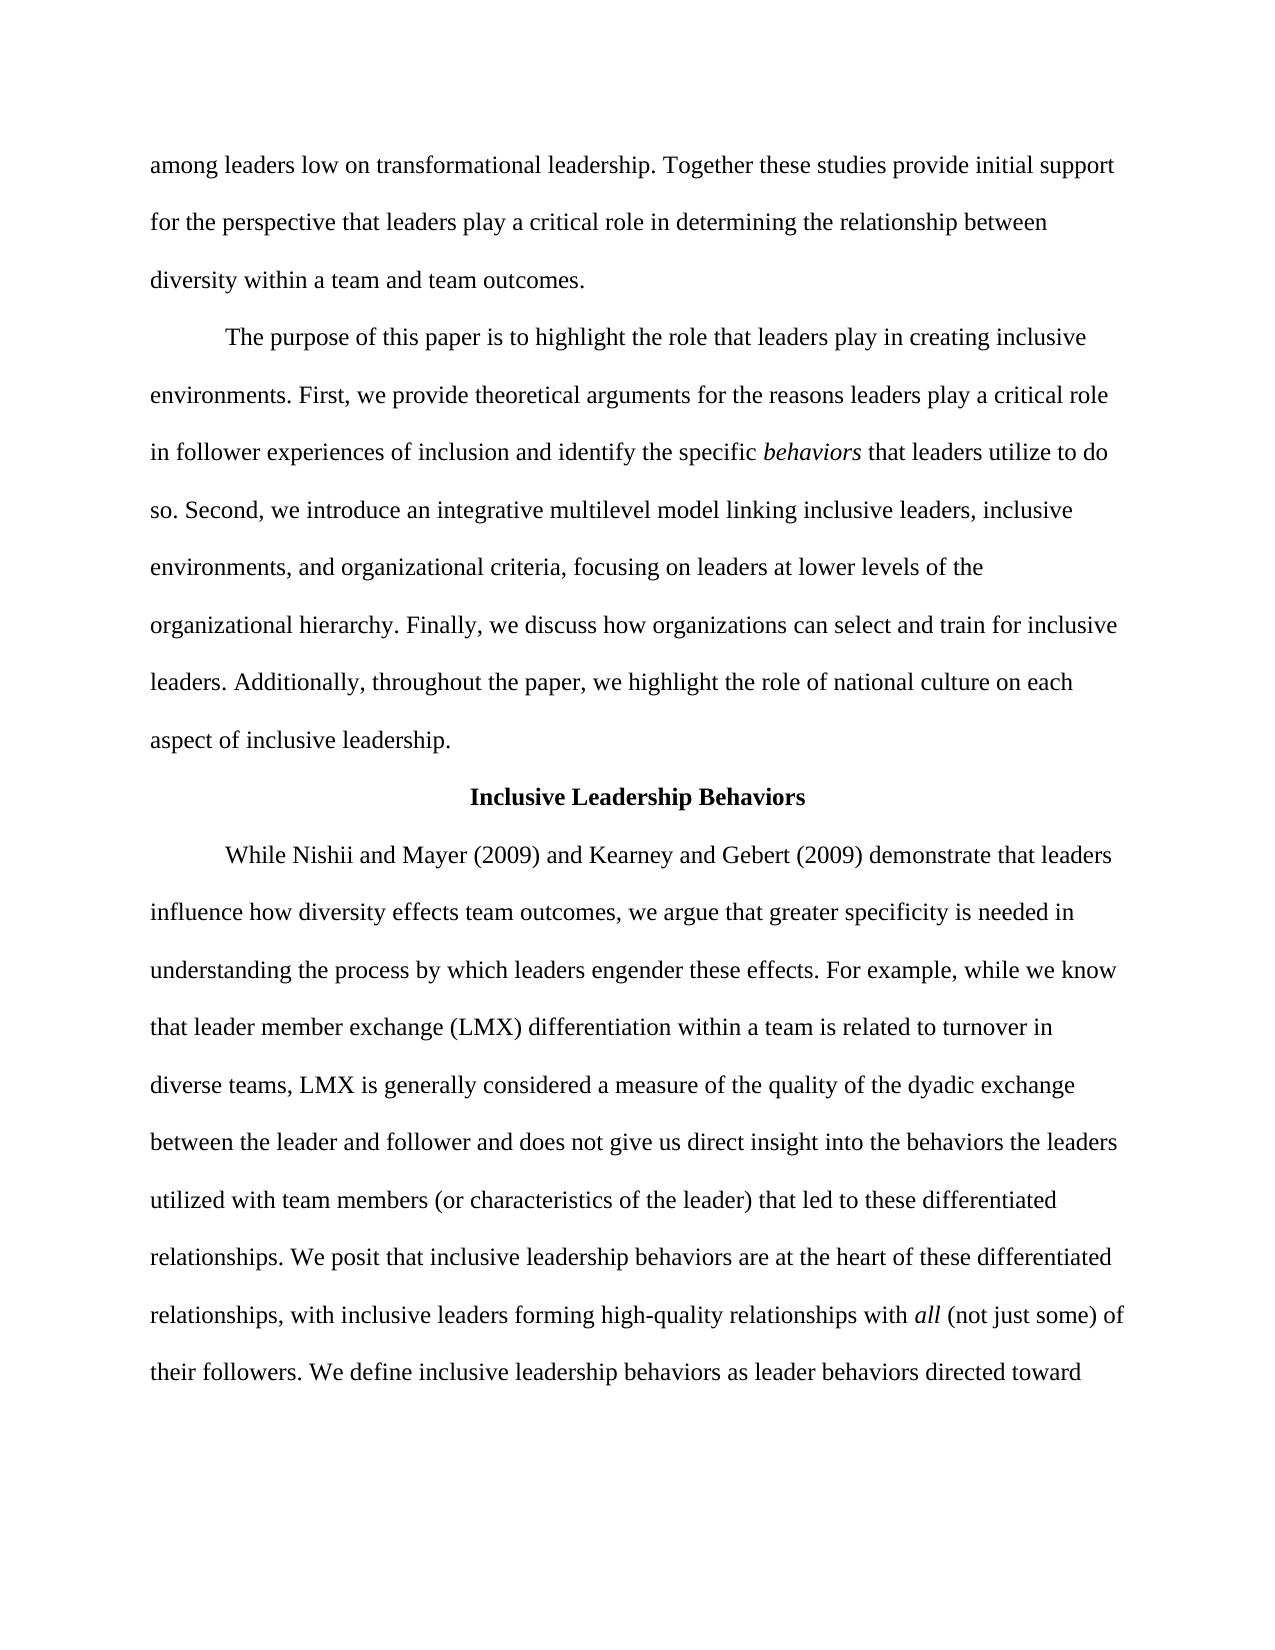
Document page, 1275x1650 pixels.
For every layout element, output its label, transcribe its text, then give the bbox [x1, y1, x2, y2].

text Inclusive Leadership Behaviors [150, 782, 1125, 811]
text The purpose of this paper is to highlight the role that leaders play in creating inclusive environments. First, we provide theoretical arguments for the reasons leaders play a critical role in follower experiences of inclusion and identify the specific behaviors that leaders utilize to do so. Second, we introduce an integrative multilevel model linking inclusive leaders, inclusive environments, and organizational criteria, focusing on leaders at lower levels of the organizational hierarchy. Finally, we discuss how organizations can select and train for inclusive leaders. Additionally, throughout the paper, we highlight the role of national culture on each aspect of inclusive leadership. [150, 322, 1125, 754]
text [150, 840, 1125, 1386]
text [150, 150, 1125, 294]
